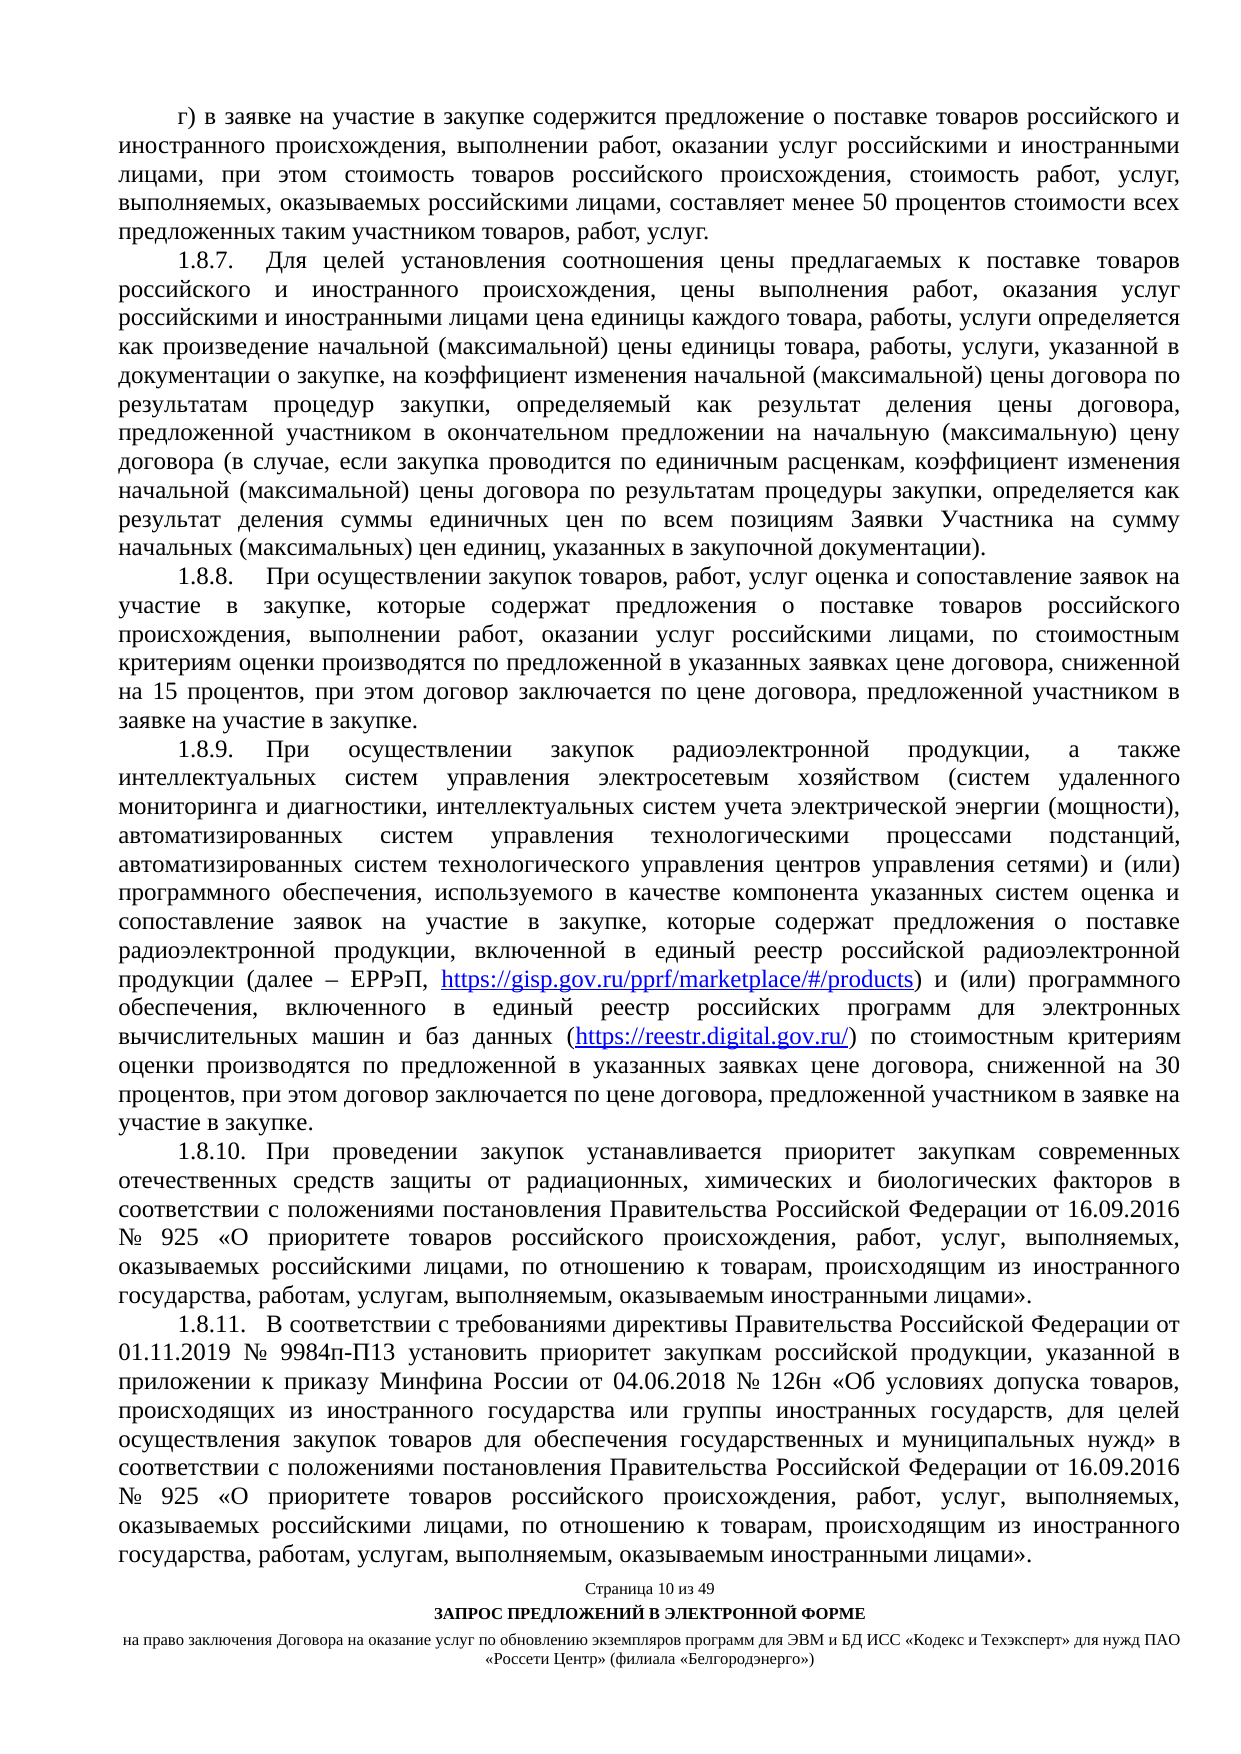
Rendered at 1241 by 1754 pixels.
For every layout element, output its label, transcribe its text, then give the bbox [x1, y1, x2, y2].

subtitle Для целей установления соотношения цены предлагаемых к поставке товаров российского и иностранного происхождения, цены выполнения работ, оказания услуг российскими и иностранными лицами цена единицы каждого товара, работы, услуги определяется как произведение начальной (максимальной) цены единицы товара, работы, услуги, указанной в документации о закупке, на коэффициент изменения начальной (максимальной) цены договора по результатам процедур закупки, определяемый как результат деления цены договора, предложенной участником в окончательном предложении на начальную (максимальную) цену договора (в случае, если закупка проводится по единичным расценкам, коэффициент изменения начальной (максимальной) цены договора по результатам процедуры закупки, определяется как результат деления суммы единичных цен по всем позициям Заявки Участника на сумму начальных (максимальных) цен единиц, указанных в закупочной документации). [118, 245, 1181, 561]
subtitle При проведении закупок устанавливается приоритет закупкам современных отечественных средств защиты от радиационных, химических и биологических факторов в соответствии с положениями постановления Правительства Российской Федерации от 16.09.2016 № 925 «О приоритете товаров российского происхождения, работ, услуг, выполняемых, оказываемых российскими лицами, по отношению к товарам, происходящим из иностранного государства, работам, услугам, выполняемым, оказываемым иностранными лицами». [118, 1136, 1181, 1309]
subtitle В соответствии с требованиями директивы Правительства Российской Федерации от 01.11.2019 № 9984п-П13 установить приоритет закупкам российской продукции, указанной в приложении к приказу Минфина России от 04.06.2018 № 126н «Об условиях допуска товаров, происходящих из иностранного государства или группы иностранных государств, для целей осуществления закупок товаров для обеспечения государственных и муниципальных нужд» в соответствии с положениями постановления Правительства Российской Федерации от 16.09.2016 № 925 «О приоритете товаров российского происхождения, работ, услуг, выполняемых, оказываемых российскими лицами, по отношению к товарам, происходящим из иностранного государства, работам, услугам, выполняемым, оказываемым иностранными лицами». [118, 1309, 1181, 1567]
subtitle При осуществлении закупок радиоэлектронной продукции, а также интеллектуальных систем управления электросетевым хозяйством (систем удаленного мониторинга и диагностики, интеллектуальных систем учета электрической энергии (мощности), автоматизированных систем управления технологическими процессами подстанций, автоматизированных систем технологического управления центров управления сетями) и (или) программного обеспечения, используемого в качестве компонента указанных систем оценка и сопоставление заявок на участие в закупке, которые содержат предложения о поставке радиоэлектронной продукции, включенной в единый реестр российской радиоэлектронной продукции (далее – ЕРРэП, https://gisp.gov.ru/pprf/marketplace/#/products) и (или) программного обеспечения, включенного в единый реестр российских программ для электронных вычислительных машин и баз данных (https://reestr.digital.gov.ru/) по стоимостным критериям оценки производятся по предложенной в указанных заявках цене договора, сниженной на 30 процентов, при этом договор заключается по цене договора, предложенной участником в заявке на участие в закупке. [118, 734, 1181, 1136]
list г) в заявке на участие в закупке содержится предложение о поставке товаров российского и иностранного происхождения, выполнении работ, оказании услуг российскими и иностранными лицами, при этом стоимость товаров российского происхождения, стоимость работ, услуг, выполняемых, оказываемых российскими лицами, составляет менее 50 процентов стоимости всех предложенных таким участником товаров, работ, услуг. [118, 101, 1181, 245]
subtitle При осуществлении закупок товаров, работ, услуг оценка и сопоставление заявок на участие в закупке, которые содержат предложения о поставке товаров российского происхождения, выполнении работ, оказании услуг российскими лицами, по стоимостным критериям оценки производятся по предложенной в указанных заявках цене договора, сниженной на 15 процентов, при этом договор заключается по цене договора, предложенной участником в заявке на участие в закупке. [118, 561, 1181, 734]
